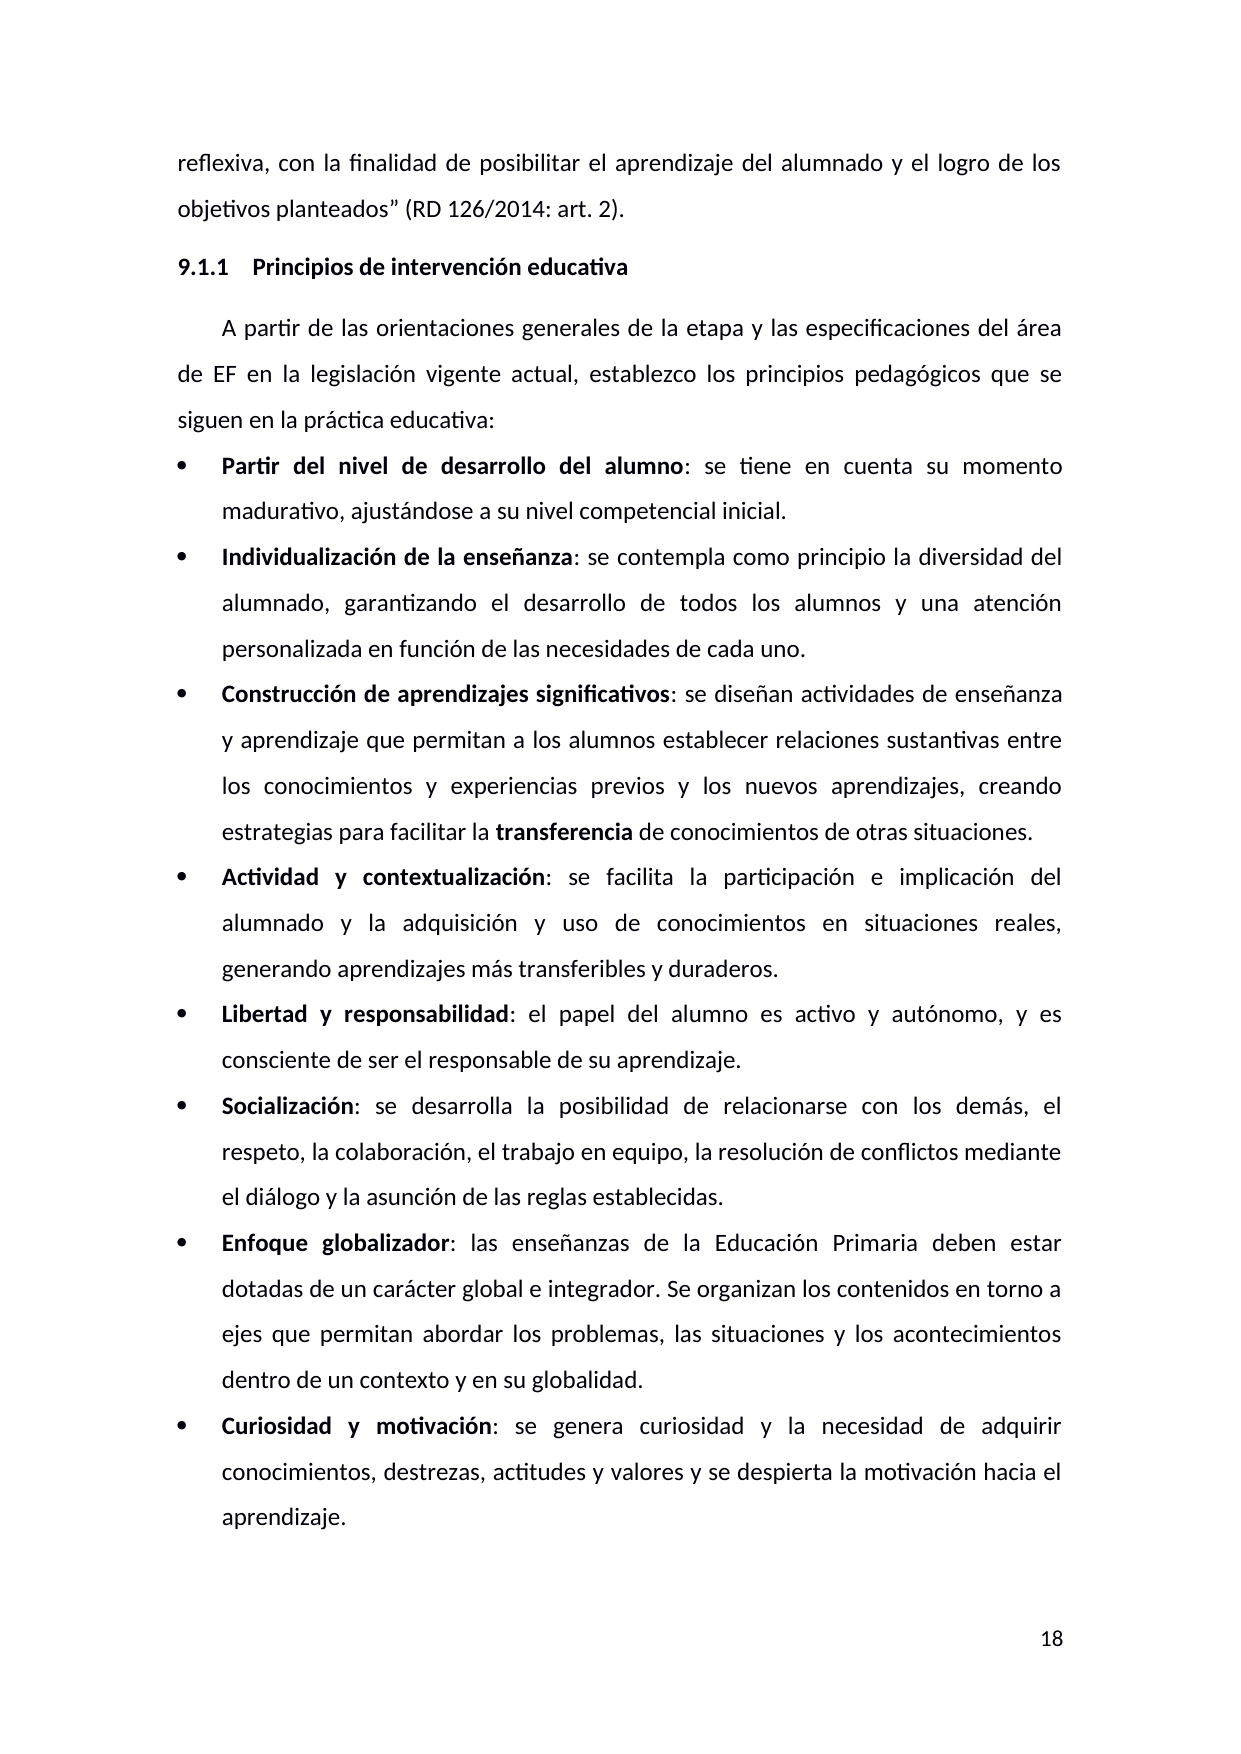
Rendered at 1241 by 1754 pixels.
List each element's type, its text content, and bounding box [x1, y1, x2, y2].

list Curiosidad y motivación: se genera curiosidad y la necesidad de adquirir conocimientos, destrezas, actitudes y valores y se despierta la motivación hacia el aprendizaje. [177, 1410, 1063, 1532]
list A partir de las orientaciones generales de la etapa y las especificaciones del área de EF en la legislación vigente actual, establezco los principios pedagógicos que se siguen en la práctica educativa: [177, 313, 1063, 434]
list Actividad y contextualización: se facilita la participación e implicación del alumnado y la adquisición y uso de conocimientos en situaciones reales, generando aprendizajes más transferibles y duraderos. [177, 861, 1063, 983]
list Libertad y responsabilidad: el papel del alumno es activo y autónomo, y es consciente de ser el responsable de su aprendizaje. [177, 998, 1063, 1075]
list Partir del nivel de desarrollo del alumno: se tiene en cuenta su momento madurativo, ajustándose a su nivel competencial inicial. [177, 450, 1063, 526]
list Individualización de la enseñanza: se contempla como principio la diversidad del alumnado, garantizando el desarrollo de todos los alumnos y una atención personalizada en función de las necesidades de cada uno. [177, 541, 1063, 663]
list Enfoque globalizador: las enseñanzas de la Educación Primaria deben estar dotadas de un carácter global e integrador. Se organizan los contenidos en torno a ejes que permitan abordar los problemas, las situaciones y los acontecimientos dentro de un contexto y en su globalidad. [177, 1227, 1063, 1395]
subtitle Principios de intervención educativa [177, 252, 1063, 282]
list Construcción de aprendizajes significativos: se diseñan actividades de enseñanza y aprendizaje que permitan a los alumnos establecer relaciones sustantivas entre los conocimientos y experiencias previos y los nuevos aprendizajes, creando estrategias para facilitar la transferencia de conocimientos de otras situaciones. [177, 678, 1063, 846]
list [177, 148, 1063, 224]
list Socialización: se desarrolla la posibilidad de relacionarse con los demás, el respeto, la colaboración, el trabajo en equipo, la resolución de conflictos mediante el diálogo y la asunción de las reglas establecidas. [177, 1090, 1063, 1212]
